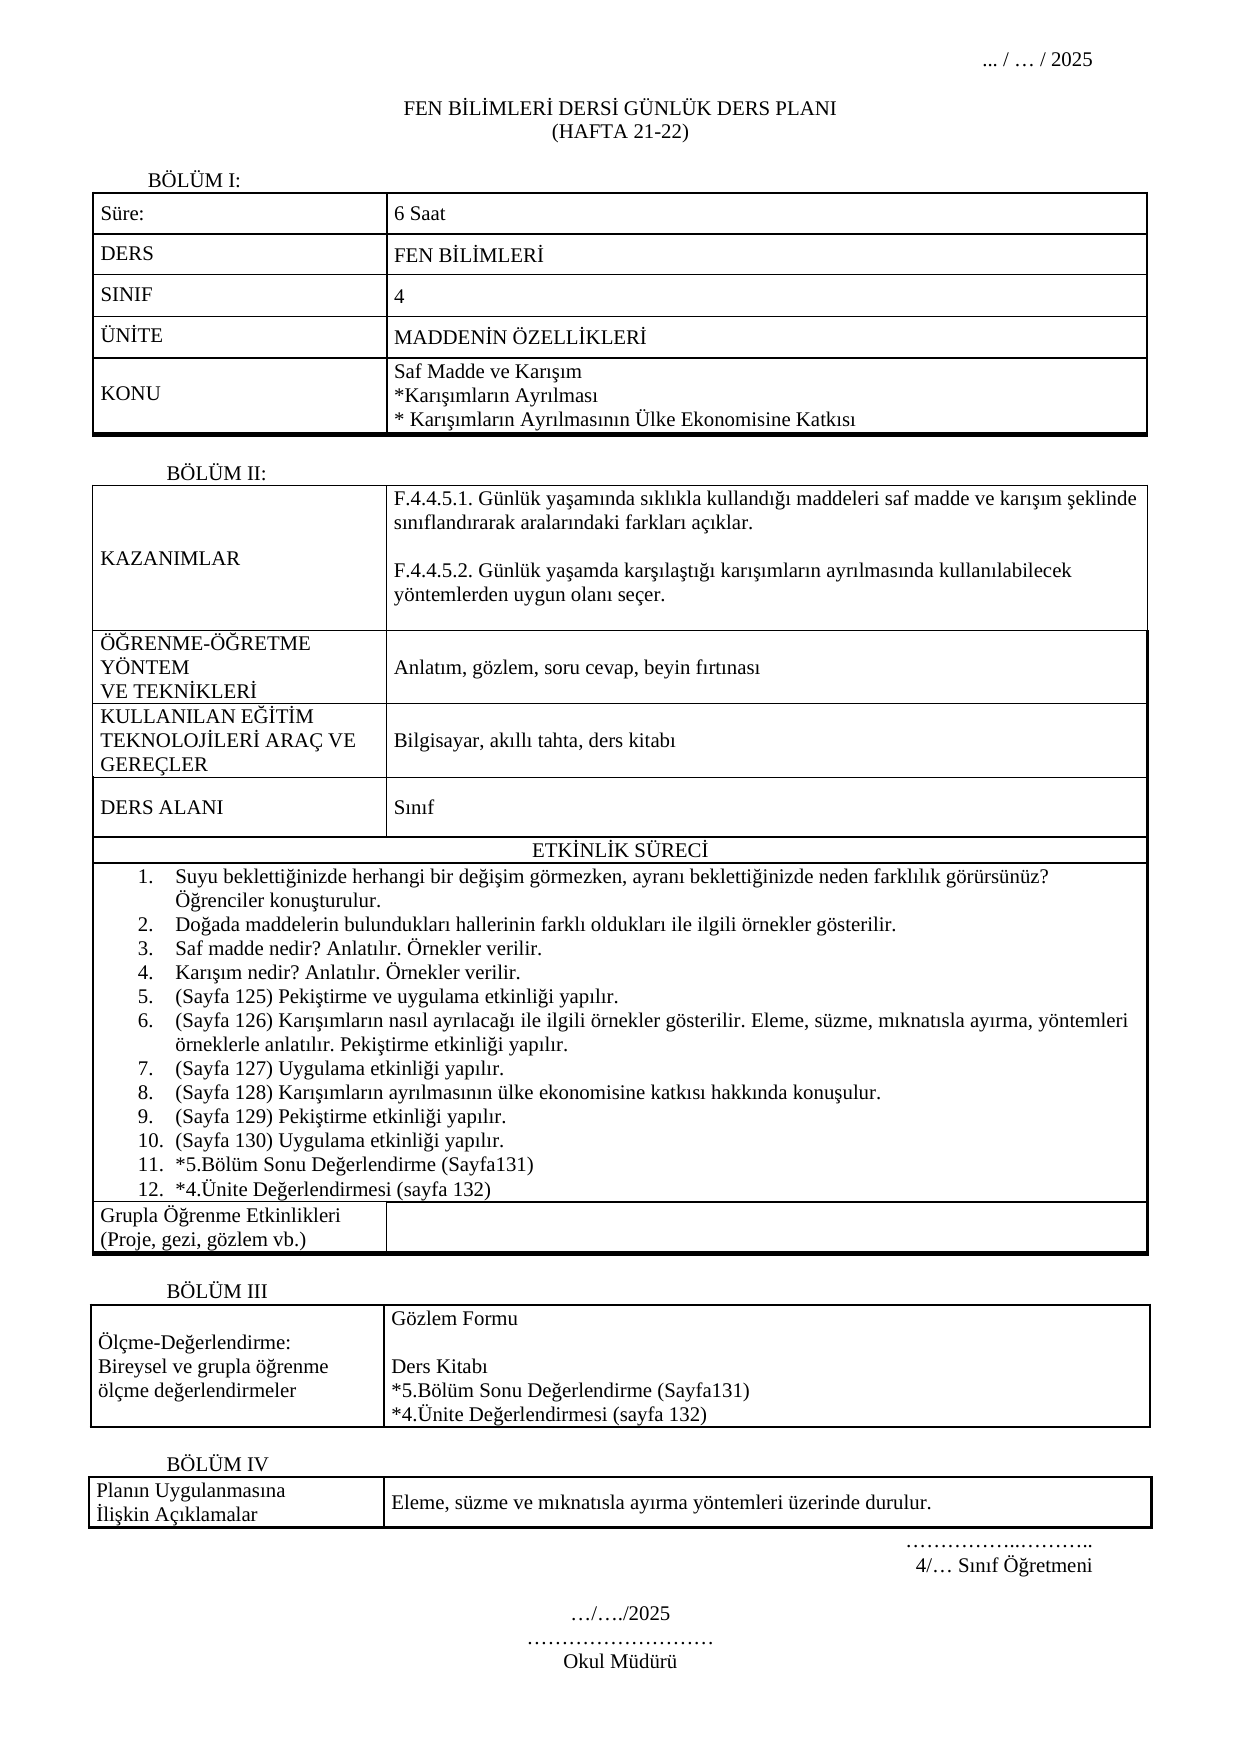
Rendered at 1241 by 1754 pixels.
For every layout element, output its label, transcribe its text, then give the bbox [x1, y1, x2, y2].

text …/…./2025 [148, 1601, 1092, 1625]
table_header F.4.4.5.1. Günlük yaşamında sıklıkla kullandığı maddeleri saf madde ve karışım şeklinde sınıflandırarak aralarındaki farkları açıklar. F.4.4.5.2. Günlük yaşamda karşılaştığı karışımların ayrılmasında kullanılabilecek yöntemlerden uygun olanı seçer. [387, 486, 1147, 630]
text ... / … / 2025 [148, 47, 1092, 71]
table_cell SINIF [94, 275, 386, 316]
table_cell MADDENİN ÖZELLİKLERİ [388, 317, 1146, 357]
table_header Eleme, süzme ve mıknatısla ayırma yöntemleri üzerinde durulur. [385, 1478, 1150, 1526]
table_header Planın Uygulanmasına İlişkin Açıklamalar [90, 1478, 383, 1526]
text ……………..……….. [148, 1529, 1092, 1552]
table_cell FEN BİLİMLERİ [388, 235, 1146, 274]
table_header 6 Saat [388, 194, 1146, 233]
table_cell ETKİNLİK SÜRECİ [94, 838, 1146, 862]
table_cell Sınıf [387, 778, 1146, 836]
table_cell KULLANILAN EĞİTİM TEKNOLOJİLERİ ARAÇ VE GEREÇLER [93, 704, 386, 776]
table_header Süre: [94, 194, 386, 233]
table_header Gözlem Formu Ders Kitabı *5.Bölüm Sonu Değerlendirme (Sayfa131) *4.Ünite Değerlendirmesi (sayfa 132) [385, 1306, 1149, 1426]
text BÖLÜM II: [148, 461, 1092, 484]
text (HAFTA 21-22) [148, 119, 1092, 143]
table_header KAZANIMLAR [93, 486, 386, 630]
table_cell Anlatım, gözlem, soru cevap, beyin fırtınası [387, 631, 1146, 703]
table_cell ÖĞRENME-ÖĞRETME YÖNTEM VE TEKNİKLERİ [93, 631, 386, 703]
subtitle BÖLÜM IV [148, 1452, 1092, 1476]
text Okul Müdürü [148, 1649, 1092, 1673]
table_cell Saf Madde ve Karışım *Karışımların Ayrılması * Karışımların Ayrılmasının Ülke Ekonomisine Katkısı [388, 359, 1146, 432]
table_cell DERS [94, 235, 386, 274]
table_cell ÜNİTE [94, 317, 386, 357]
table_cell 4 [388, 275, 1146, 316]
table_cell Suyu beklettiğinizde herhangi bir değişim görmezken, ayranı beklettiğinizde neden farklılık görürsünüz? Öğrenciler konuşturulur. Doğada maddelerin bulundukları hallerinin farklı oldukları ile ilgili örnekler gösterilir. Saf madde nedir? Anlatılır. Örnekler verilir. Karışım nedir? Anlatılır. Örnekler verilir. (Sayfa 125) Pekiştirme ve uygulama etkinliği yapılır. (Sayfa 126) Karışımların nasıl ayrılacağı ile ilgili örnekler gösterilir. Eleme, süzme, mıknatısla ayırma, yöntemleri örneklerle anlatılır. Pekiştirme etkinliği yapılır. (Sayfa 127) Uygulama etkinliği yapılır. (Sayfa 128) Karışımların ayrılmasının ülke ekonomisine katkısı hakkında konuşulur. (Sayfa 129) Pekiştirme etkinliği yapılır. (Sayfa 130) Uygulama etkinliği yapılır. *5.Bölüm Sonu Değerlendirme (Sayfa131) *4.Ünite Değerlendirmesi (sayfa 132) [94, 864, 1146, 1201]
subtitle BÖLÜM III [148, 1279, 1092, 1303]
text 4/… Sınıf Öğretmeni [148, 1552, 1092, 1577]
table_cell Grupla Öğrenme Etkinlikleri (Proje, gezi, gözlem vb.) [94, 1202, 386, 1251]
text FEN BİLİMLERİ DERSİ GÜNLÜK DERS PLANI [148, 95, 1092, 119]
table_cell [387, 1203, 1146, 1251]
text ……………………… [148, 1625, 1092, 1649]
text BÖLÜM I: [148, 168, 1092, 192]
table_header Ölçme-Değerlendirme: Bireysel ve grupla öğrenme ölçme değerlendirmeler [92, 1306, 383, 1426]
table_cell KONU [94, 359, 386, 432]
table_cell DERS ALANI [94, 778, 386, 836]
table_cell Bilgisayar, akıllı tahta, ders kitabı [387, 704, 1146, 776]
